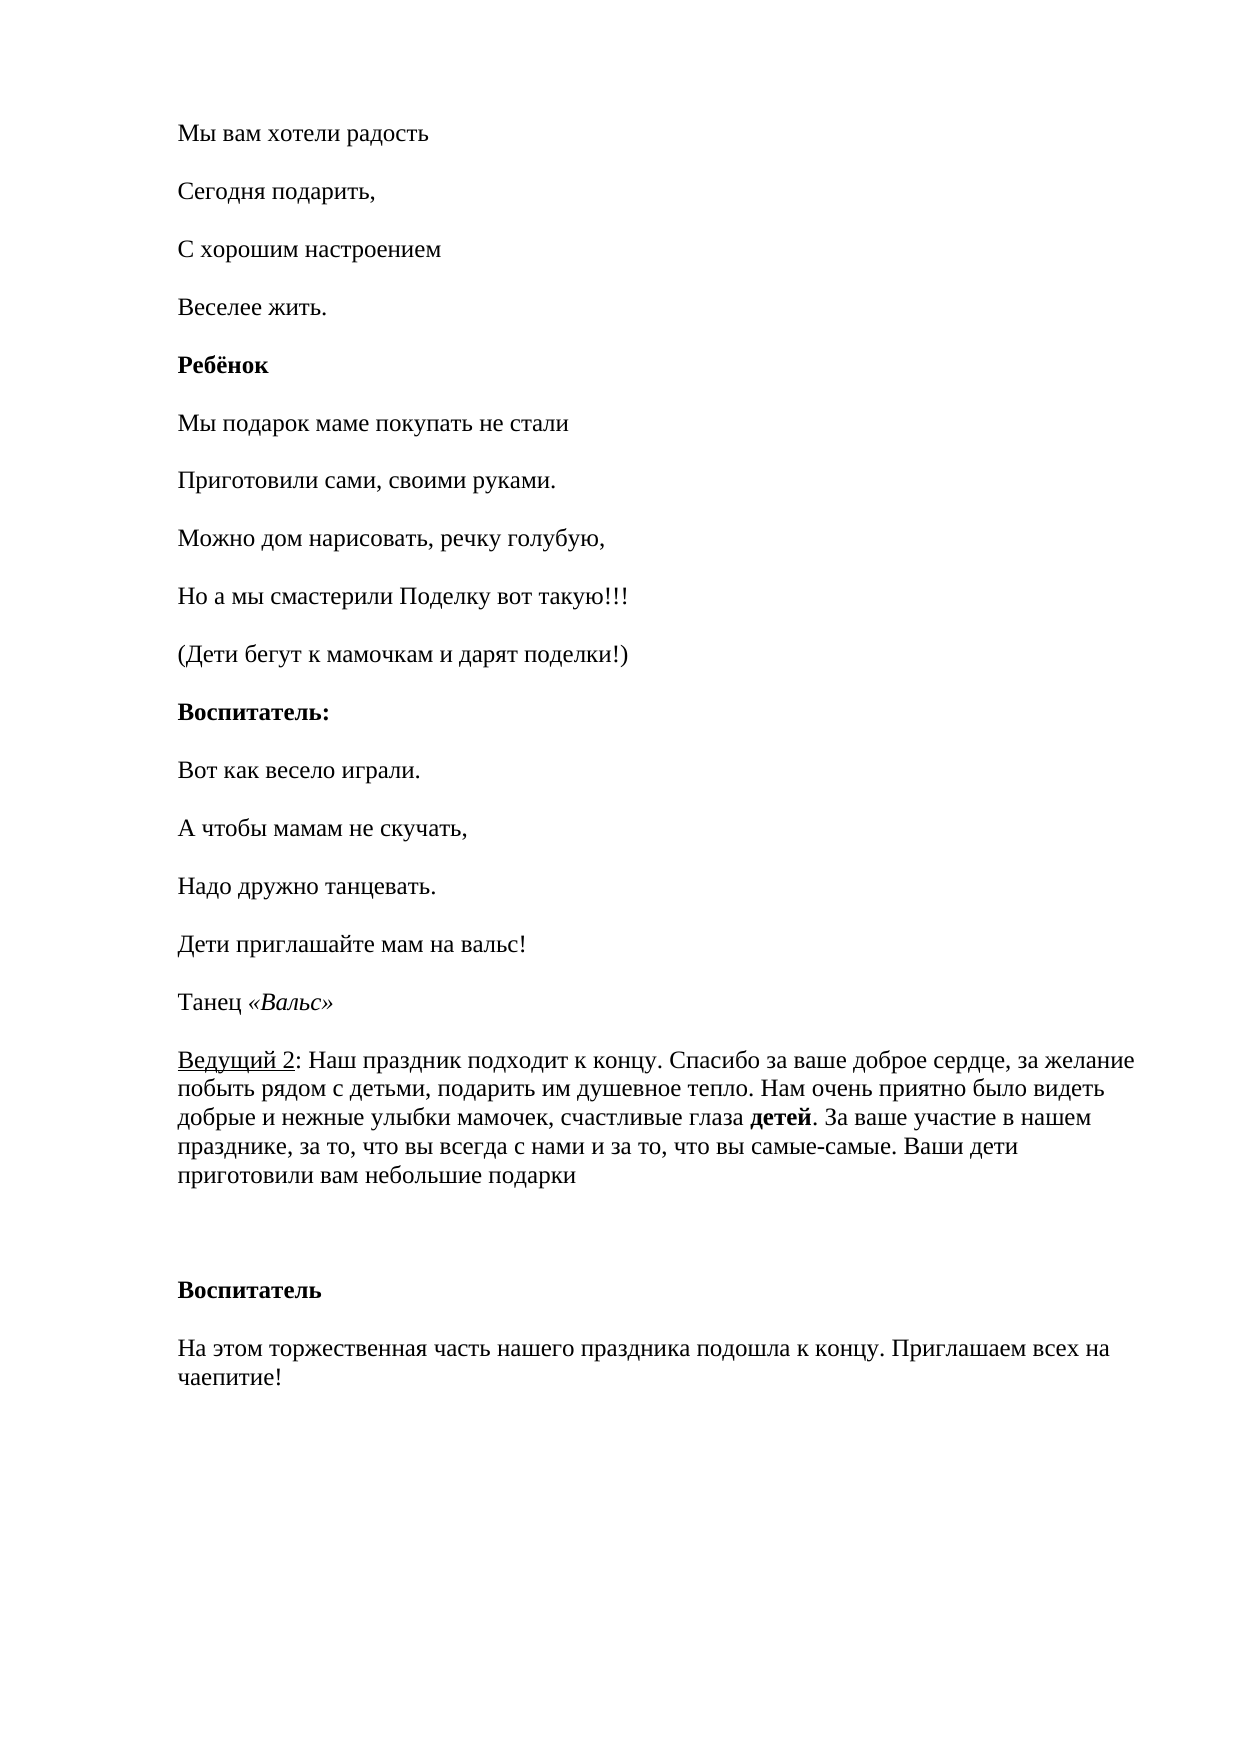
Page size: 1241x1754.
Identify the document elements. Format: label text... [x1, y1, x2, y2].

text Веселее жить. [177, 292, 1152, 321]
text Можно дом нарисовать, речку голубую, [177, 523, 1152, 552]
text Воспитатель [177, 1276, 1152, 1304]
text А чтобы мамам не скучать, [177, 813, 1152, 842]
text Но а мы смастерили Поделку вот такую!!! [177, 581, 1152, 610]
text (Дети бегут к мамочкам и дарят поделки!) [177, 639, 1152, 668]
text Мы подарок маме покупать не стали [177, 408, 1152, 436]
text Ребёнок [177, 350, 1152, 378]
text С хорошим настроением [177, 234, 1152, 263]
text Вот как весело играли. [177, 755, 1152, 784]
text Танец «Вальс» [177, 987, 1152, 1016]
text Надо дружно танцевать. [177, 871, 1152, 900]
text Дети приглашайте мам на вальс! [177, 929, 1152, 958]
text Воспитатель: [177, 697, 1152, 726]
text Приготовили сами, своими руками. [177, 466, 1152, 494]
text Мы вам хотели радость [177, 118, 1152, 147]
text Ведущий 2: Наш праздник подходит к концу. Спасибо за ваше доброе сердце, за желание побыть рядом с детьми, подарить им душевное тепло. Нам очень приятно было видеть добрые и нежные улыбки мамочек, счастливые глаза детей. За ваше участие в нашем празднике, за то, что вы всегда с нами и за то, что вы самые-самые. Ваши дети приготовили вам небольшие подарки [177, 1045, 1152, 1188]
text Сегодня подарить, [177, 176, 1152, 205]
text На этом торжественная часть нашего праздника подошла к концу. Приглашаем всех на чаепитие! [177, 1333, 1152, 1391]
